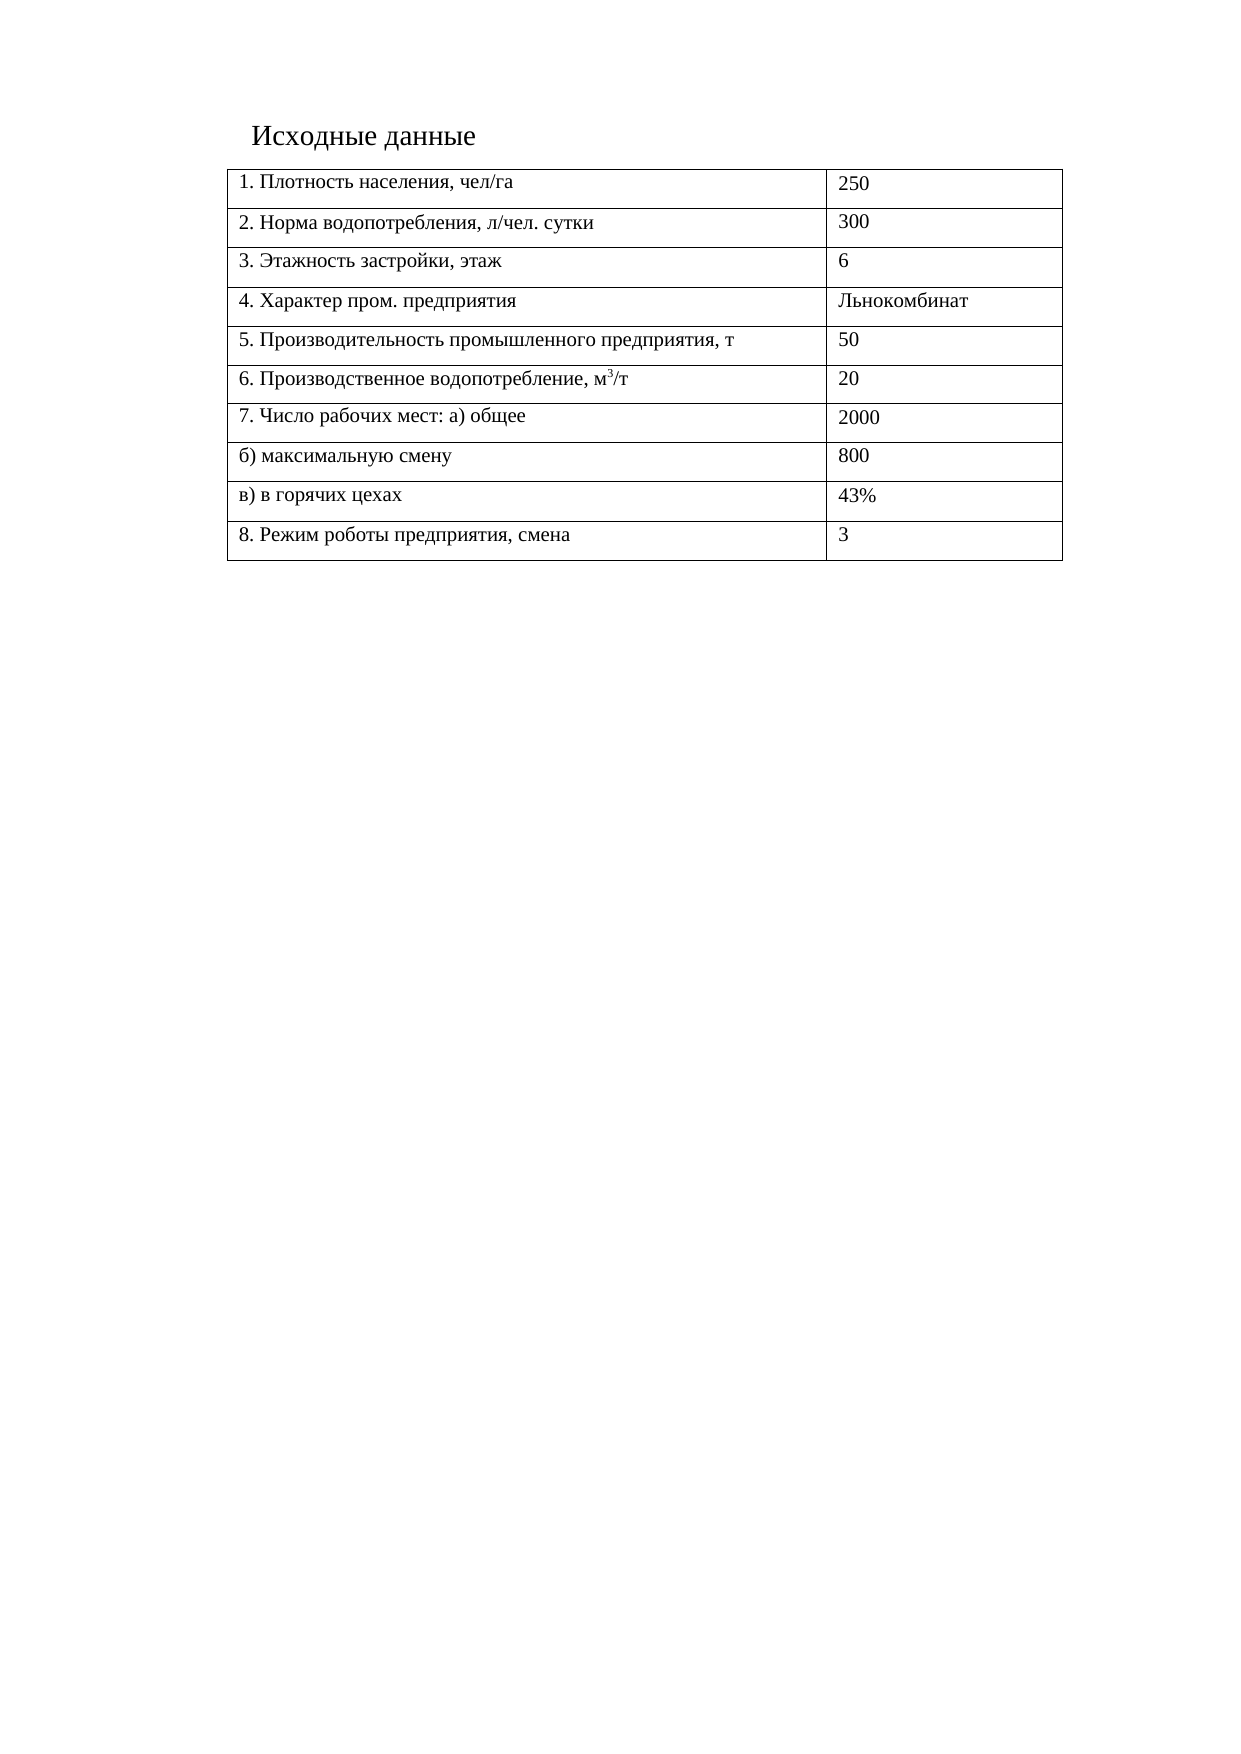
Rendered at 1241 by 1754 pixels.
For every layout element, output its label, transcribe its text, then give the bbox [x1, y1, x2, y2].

table_cell 4. Характер пром. предприятия [228, 288, 826, 326]
table_cell 6 [827, 248, 1062, 287]
table_cell в) в горячих цехах [228, 482, 826, 521]
table_cell 3 [827, 522, 1062, 560]
table_cell 43% [827, 482, 1062, 521]
table_header 1. Плотность населения, чел/га [228, 170, 826, 208]
table_cell 2. Норма водопотребления, л/чел. сутки [228, 209, 826, 247]
table_cell 8. Режим роботы предприятия, смена [228, 522, 826, 560]
table_cell 50 [827, 327, 1062, 365]
table_cell Льнокомбинат [827, 288, 1062, 326]
table_cell 300 [827, 209, 1062, 247]
table_cell 3. Этажность застройки, этаж [228, 248, 826, 287]
text Исходные данные [177, 118, 1152, 152]
table_cell 20 [827, 366, 1062, 402]
table_cell 800 [827, 443, 1062, 481]
table_cell 7. Число рабочих мест: а) общее [228, 404, 826, 442]
table_cell б) максимальную смену [228, 443, 826, 481]
table_cell 6. Производственное водопотребление, м3/т [228, 366, 826, 402]
table_cell 2000 [827, 404, 1062, 442]
table_cell 5. Производительность промышленного предприятия, т [228, 327, 826, 365]
table_header 250 [827, 170, 1062, 208]
